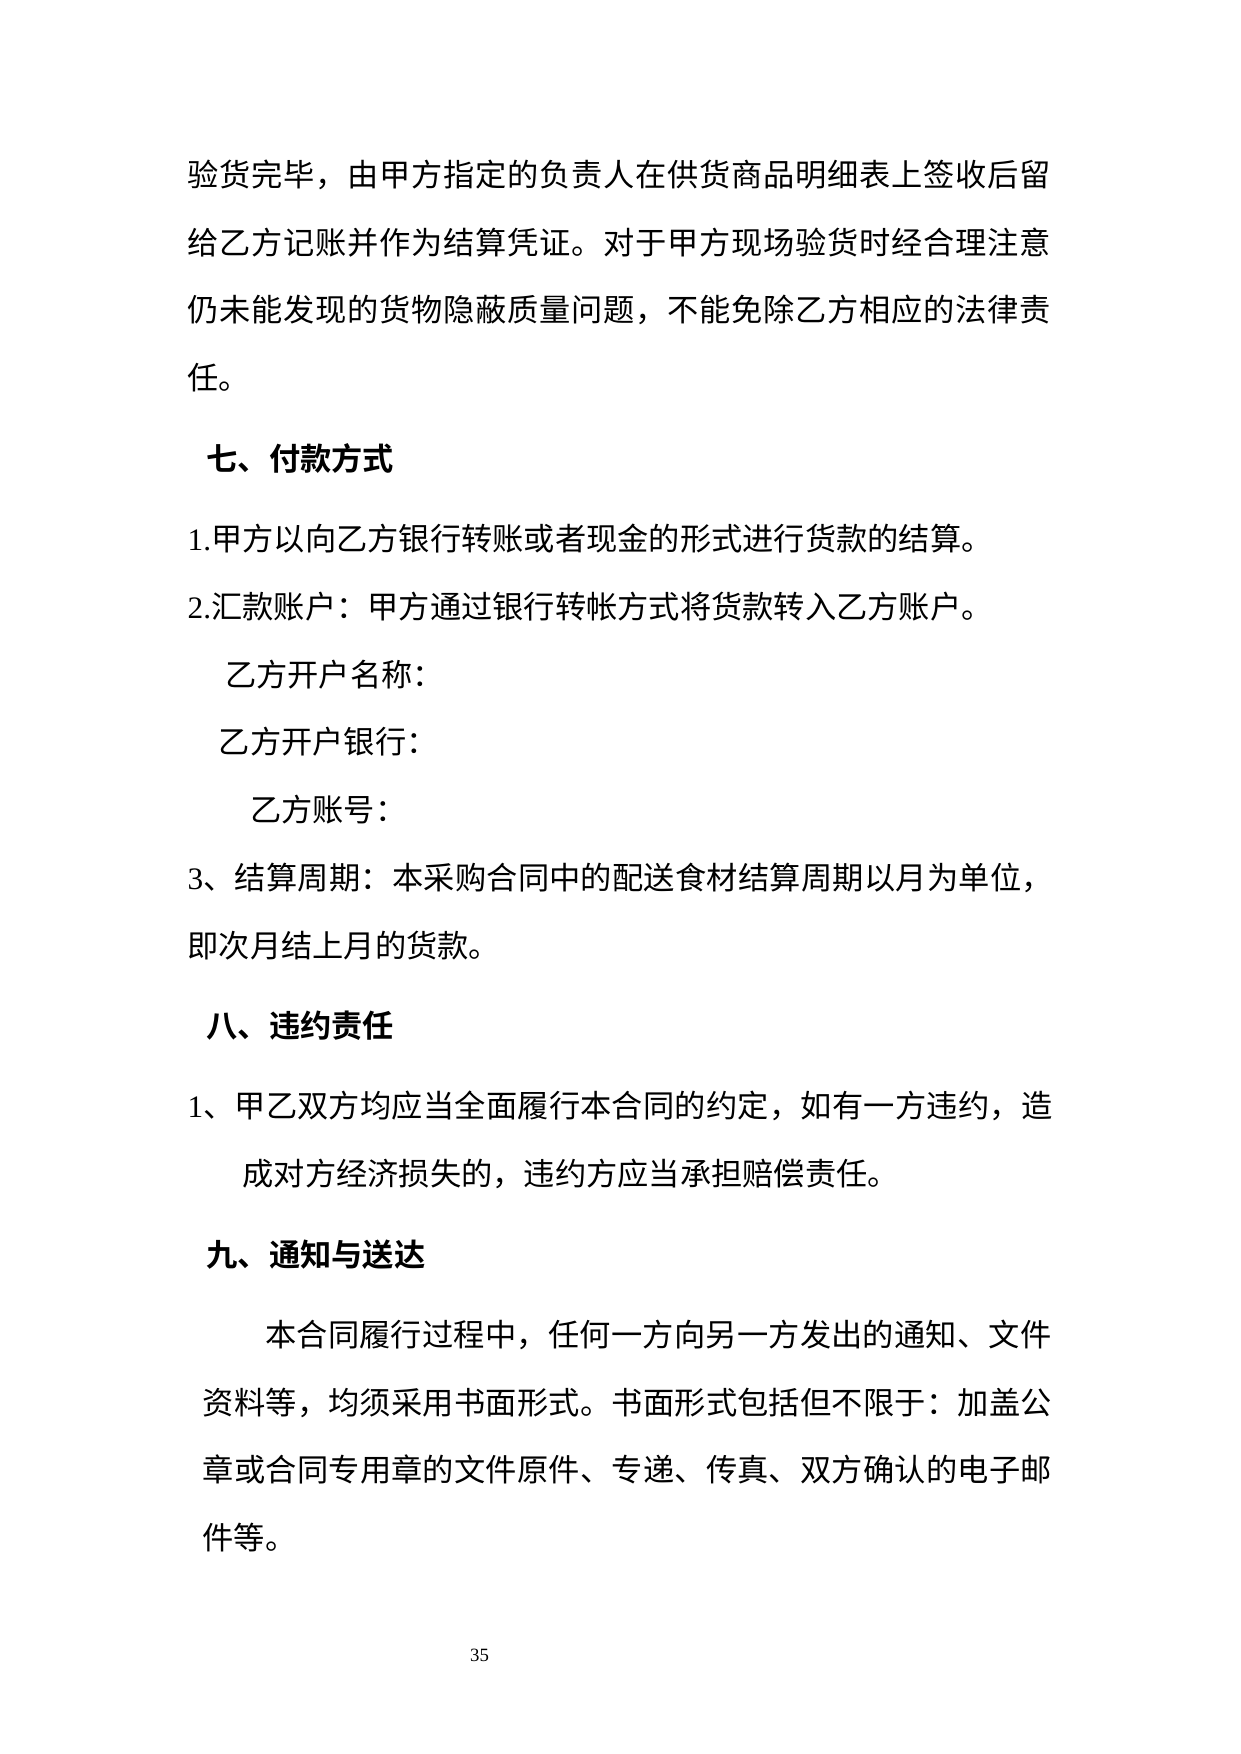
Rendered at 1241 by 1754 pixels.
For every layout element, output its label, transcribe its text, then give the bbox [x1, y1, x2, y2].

text 乙方开户名称： [194, 650, 1053, 695]
list 汇款账户：甲方通过银行转帐方式将货款转入乙方账户。 [187, 582, 1053, 627]
text 3、结算周期：本采购合同中的配送食材结算周期以月为单位，即次月结上月的货款。 [187, 853, 1053, 966]
text 乙方开户银行： [187, 717, 1053, 763]
text 本合同履行过程中，任何一方向另一方发出的通知、文件、资料等，均须采用书面形式。书面形式包括但不限于：加盖公章或合同专用章的文件原件、专递、传真、双方确认的电子邮件等。 [202, 1310, 1053, 1559]
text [187, 150, 1053, 399]
text 乙方账号： [187, 785, 1053, 831]
list 违约责任 [144, 1001, 1053, 1046]
list 甲方以向乙方银行转账或者现金的形式进行货款的结算。 [187, 514, 1053, 559]
list 通知与送达 [144, 1230, 1053, 1275]
list 甲乙双方均应当全面履行本合同的约定，如有一方违约，造成对方经济损失的，违约方应当承担赔偿责任。 [187, 1082, 1053, 1194]
list 付款方式 [144, 434, 1053, 479]
